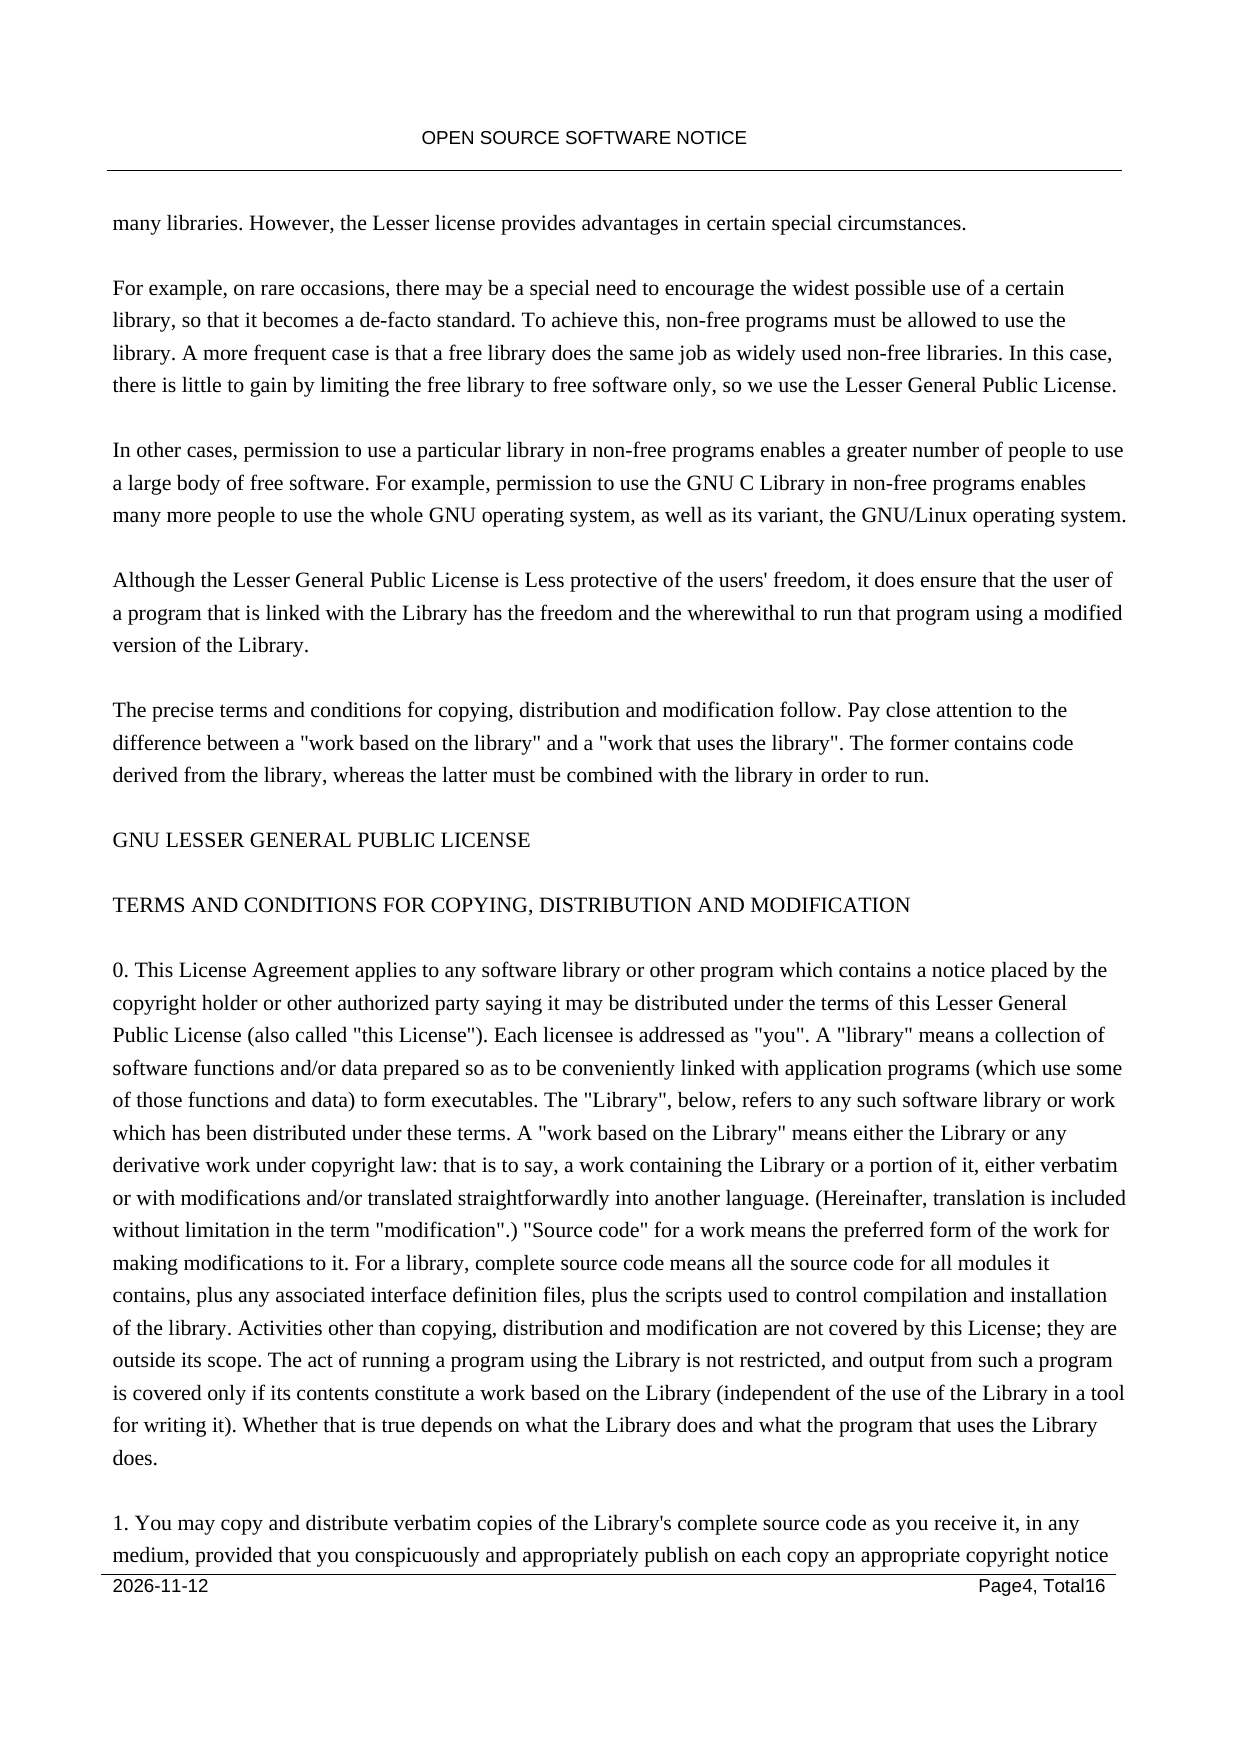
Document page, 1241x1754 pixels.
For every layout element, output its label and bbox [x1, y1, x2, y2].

text [112, 206, 1128, 1571]
